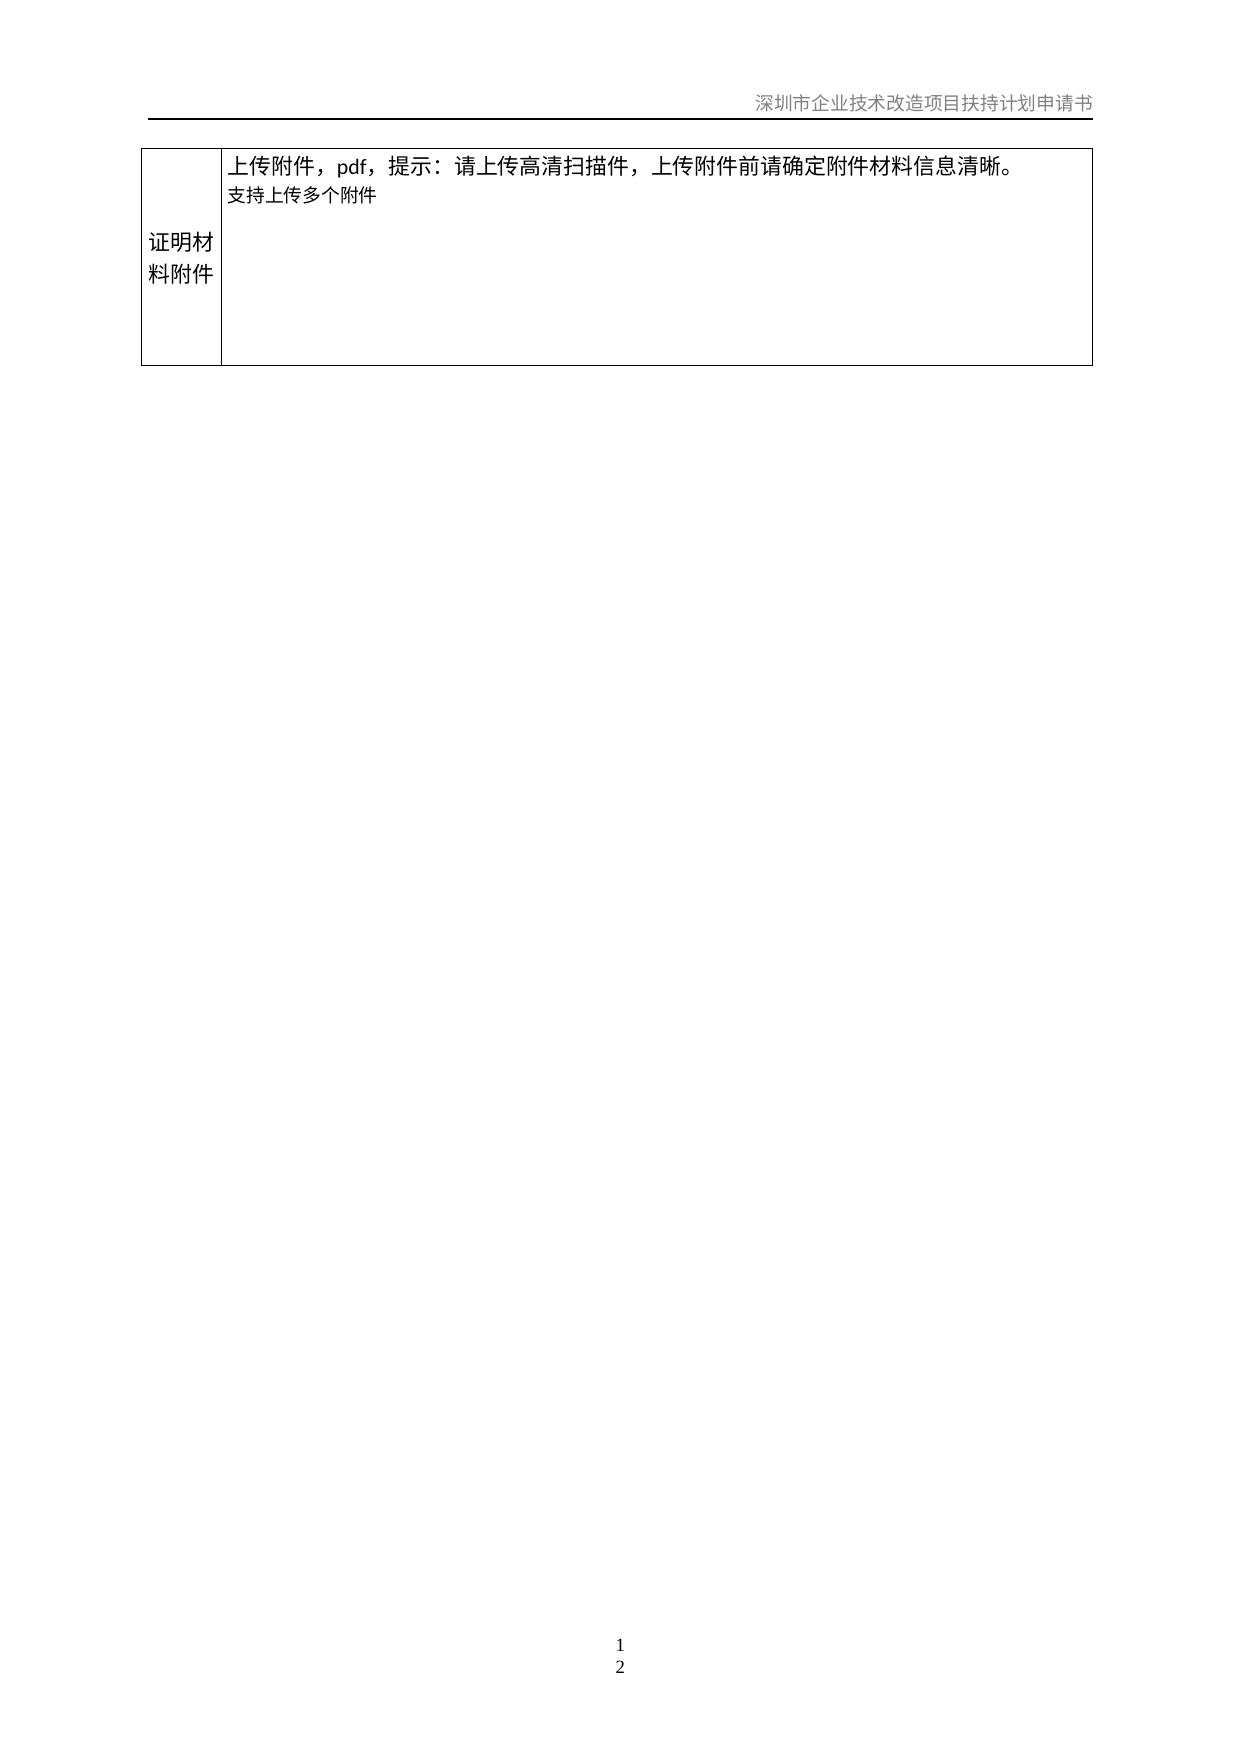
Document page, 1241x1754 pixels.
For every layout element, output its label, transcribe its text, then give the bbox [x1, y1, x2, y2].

table_cell 上传附件，pdf，提示：请上传高清扫描件，上传附件前请确定附件材料信息清晰。 支持上传多个附件 [222, 149, 1092, 365]
table_cell 证明材料附件 [142, 149, 221, 365]
